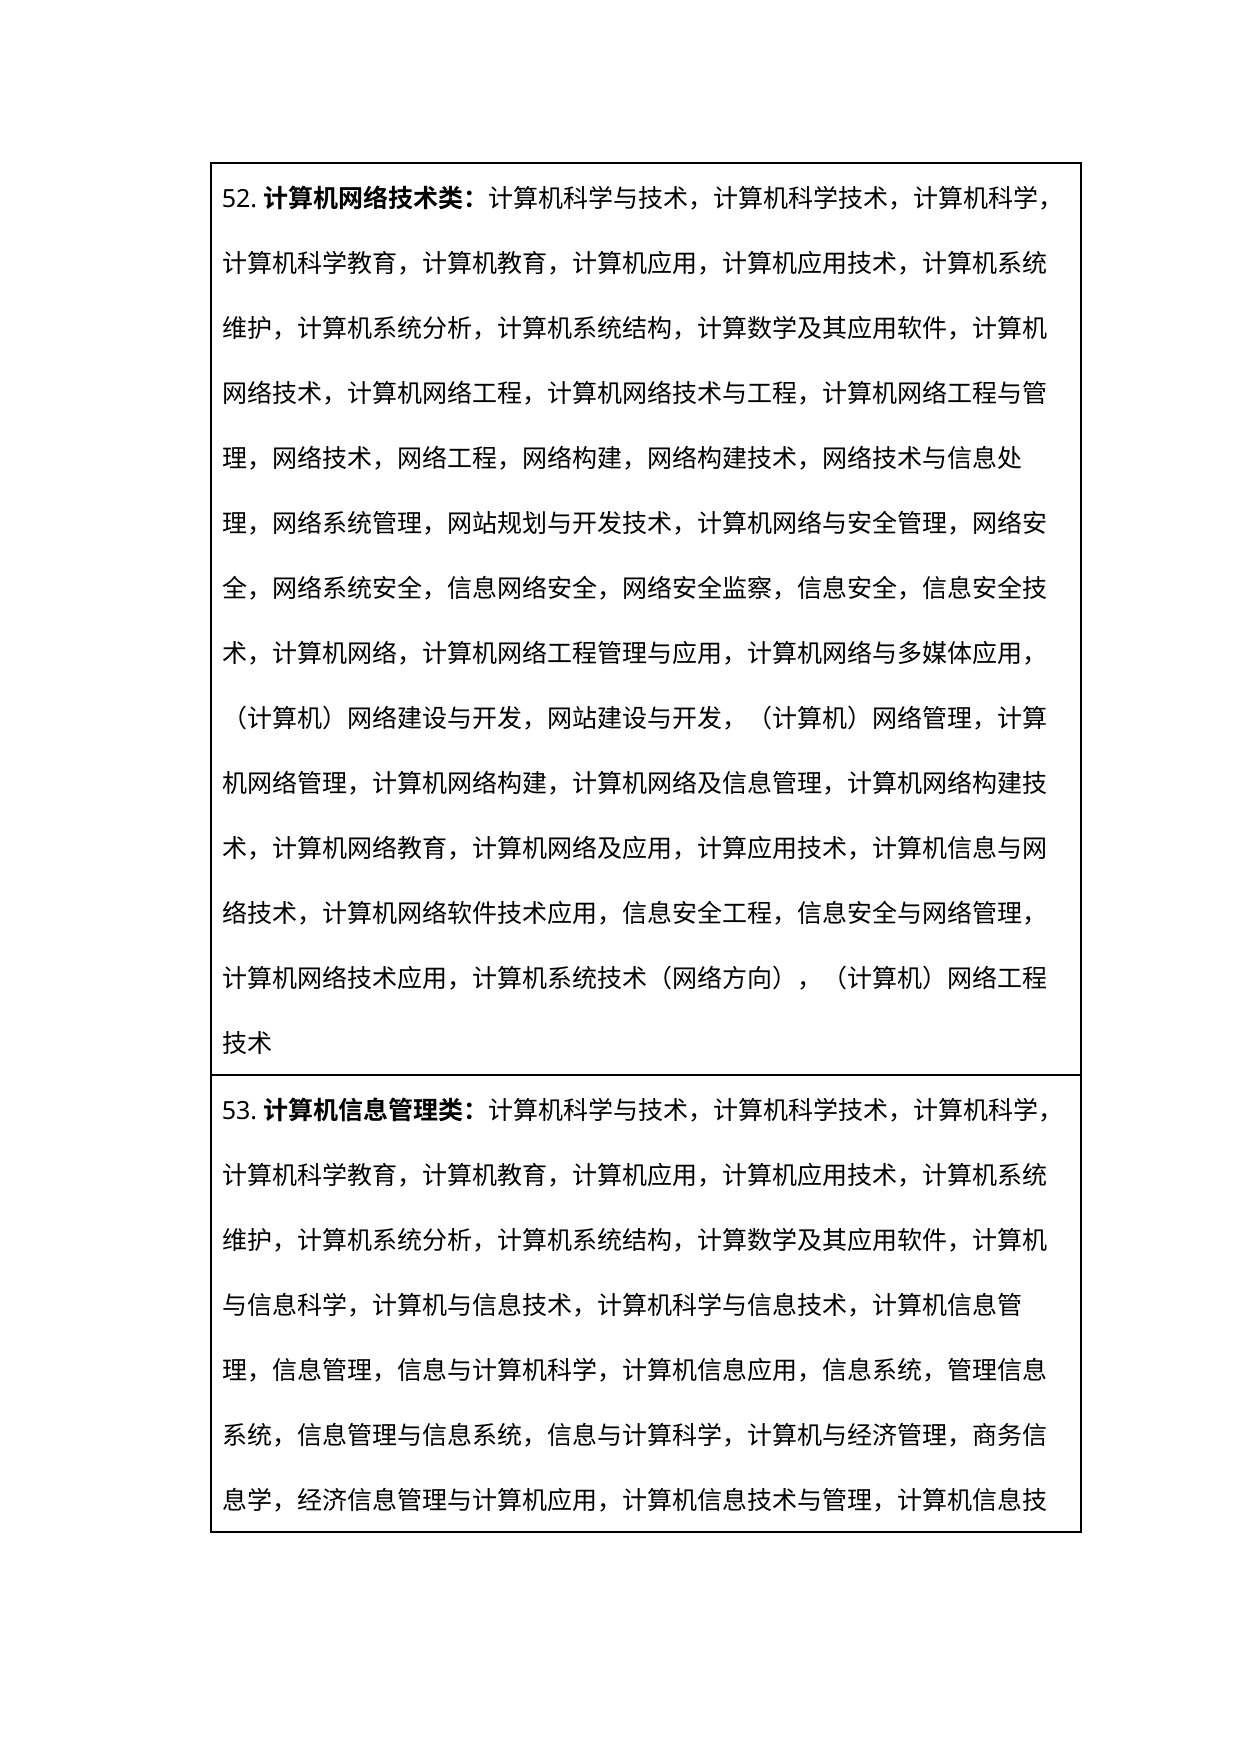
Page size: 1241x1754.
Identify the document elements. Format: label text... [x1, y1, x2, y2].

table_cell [212, 1076, 1080, 1531]
table_cell 52. 计算机网络技术类：计算机科学与技术，计算机科学技术，计算机科学，计算机科学教育，计算机教育，计算机应用，计算机应用技术，计算机系统维护，计算机系统分析，计算机系统结构，计算数学及其应用软件，计算机网络技术，计算机网络工程，计算机网络技术与工程，计算机网络工程与管理，网络技术，网络工程，网络构建，网络构建技术，网络技术与信息处理，网络系统管理，网站规划与开发技术，计算机网络与安全管理，网络安全，网络系统安全，信息网络安全，网络安全监察，信息安全，信息安全技术，计算机网络，计算机网络工程管理与应用，计算机网络与多媒体应用，（计算机）网络建设与开发，网站建设与开发，（计算机）网络管理，计算机网络管理，计算机网络构建，计算机网络及信息管理，计算机网络构建技术，计算机网络教育，计算机网络及应用，计算应用技术，计算机信息与网络技术，计算机网络软件技术应用，信息安全工程，信息安全与网络管理，计算机网络技术应用，计算机系统技术（网络方向），（计算机）网络工程技术 [212, 164, 1080, 1074]
